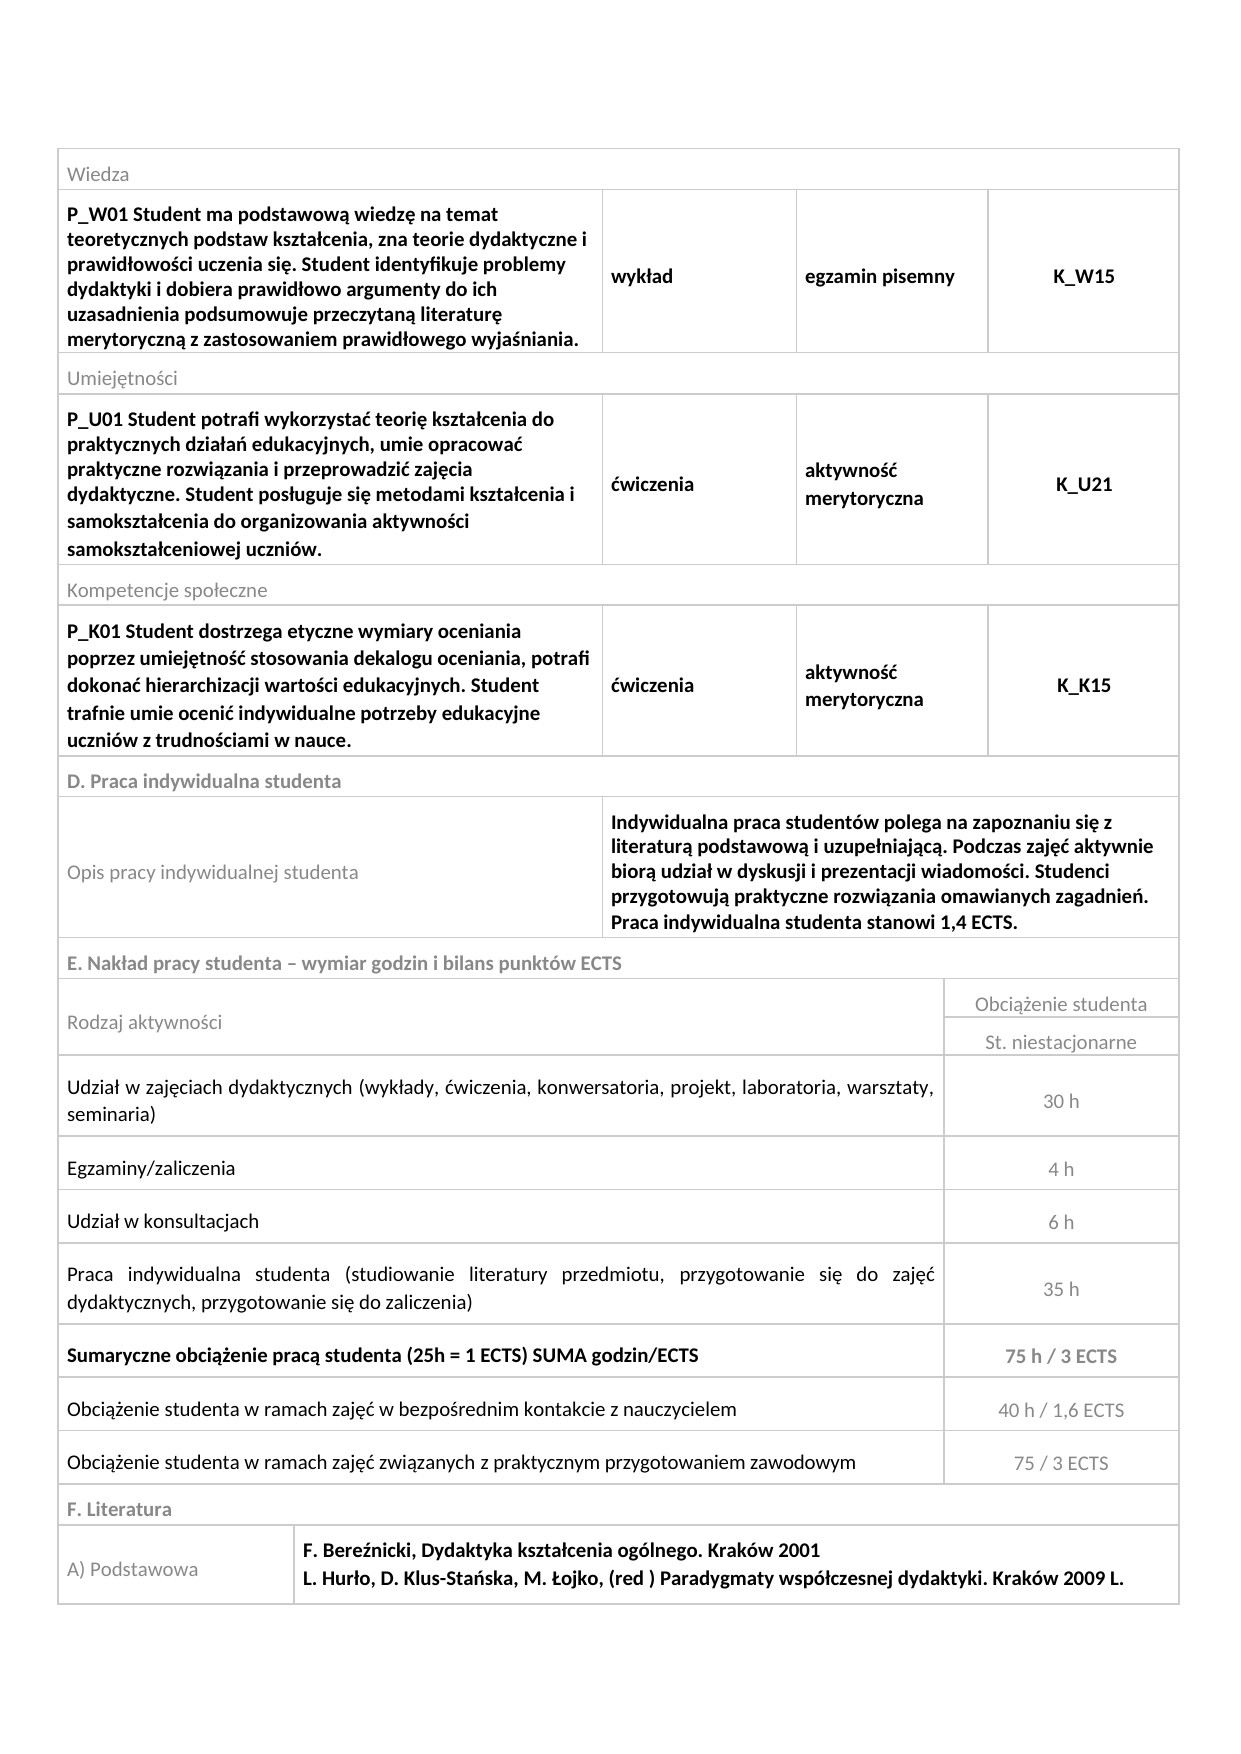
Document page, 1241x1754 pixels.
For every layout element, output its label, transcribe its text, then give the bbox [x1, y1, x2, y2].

table_cell Obciążenie studenta w ramach zajęć związanych z praktycznym przygotowaniem zawodowym [59, 1431, 943, 1483]
table_cell E. Nakład pracy studenta – wymiar godzin i bilans punktów ECTS [59, 938, 1178, 978]
table_cell Obciążenie studenta [945, 979, 1178, 1016]
table_cell St. niestacjonarne [945, 1018, 1178, 1054]
table_cell 75 h / 3 ECTS [945, 1325, 1178, 1376]
table_cell ćwiczenia [603, 606, 796, 755]
table_cell Obciążenie studenta w ramach zajęć w bezpośrednim kontakcie z nauczycielem [59, 1378, 943, 1430]
table_cell Kompetencje społeczne [59, 565, 1178, 604]
table_cell D. Praca indywidualna studenta [59, 757, 1178, 796]
table_cell P_U01 Student potrafi wykorzystać teorię kształcenia do praktycznych działań edukacyjnych, umie opracować praktyczne rozwiązania i przeprowadzić zajęcia dydaktyczne. Student posługuje się metodami kształcenia i samokształcenia do organizowania aktywności samokształceniowej uczniów. [59, 395, 602, 563]
table_cell 6 h [945, 1190, 1178, 1242]
table_cell 40 h / 1,6 ECTS [945, 1378, 1178, 1430]
table_cell aktywność merytoryczna [797, 395, 987, 563]
table_cell Udział w konsultacjach [59, 1190, 943, 1242]
table_cell Wiedza [59, 149, 1178, 188]
table_cell egzamin pisemny [797, 190, 987, 352]
table_cell K_W15 [989, 190, 1178, 352]
table_cell 35 h [945, 1244, 1178, 1323]
table_cell Egzaminy/zaliczenia [59, 1137, 943, 1188]
table_cell P_K01 Student dostrzega etyczne wymiary oceniania poprzez umiejętność stosowania dekalogu oceniania, potrafi dokonać hierarchizacji wartości edukacyjnych. Student trafnie umie ocenić indywidualne potrzeby edukacyjne uczniów z trudnościami w nauce. [59, 606, 602, 755]
table_cell Rodzaj aktywności [59, 979, 943, 1054]
table_cell Sumaryczne obciążenie pracą studenta (25h = 1 ECTS) SUMA godzin/ECTS [59, 1325, 943, 1376]
table_cell 4 h [945, 1137, 1178, 1188]
table_cell F. Literatura [59, 1485, 1178, 1524]
table_cell Udział w zajęciach dydaktycznych (wykłady, ćwiczenia, konwersatoria, projekt, laboratoria, warsztaty, seminaria) [59, 1056, 943, 1135]
table_cell 75 / 3 ECTS [945, 1431, 1178, 1483]
table_cell P_W01 Student ma podstawową wiedzę na temat teoretycznych podstaw kształcenia, zna teorie dydaktyczne i prawidłowości uczenia się. Student identyfikuje problemy dydaktyki i dobiera prawidłowo argumenty do ich uzasadnienia podsumowuje przeczytaną literaturę merytoryczną z zastosowaniem prawidłowego wyjaśniania. [59, 190, 602, 352]
table_cell ćwiczenia [603, 395, 796, 563]
table_cell 30 h [945, 1056, 1178, 1135]
table_cell aktywność merytoryczna [797, 606, 987, 755]
table_cell wykład [603, 190, 796, 352]
table_cell Indywidualna praca studentów polega na zapoznaniu się z literaturą podstawową i uzupełniającą. Podczas zajęć aktywnie biorą udział w dyskusji i prezentacji wiadomości. Studenci przygotowują praktyczne rozwiązania omawianych zagadnień. Praca indywidualna studenta stanowi 1,4 ECTS. [603, 797, 1178, 937]
table_cell Umiejętności [59, 353, 1178, 393]
table_cell Praca indywidualna studenta (studiowanie literatury przedmiotu, przygotowanie się do zajęć dydaktycznych, przygotowanie się do zaliczenia) [59, 1244, 943, 1323]
table_cell K_K15 [989, 606, 1178, 755]
table_cell Opis pracy indywidualnej studenta [59, 797, 602, 937]
table_cell K_U21 [989, 395, 1178, 563]
table_cell A) Podstawowa [59, 1526, 293, 1603]
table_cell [295, 1526, 1178, 1603]
